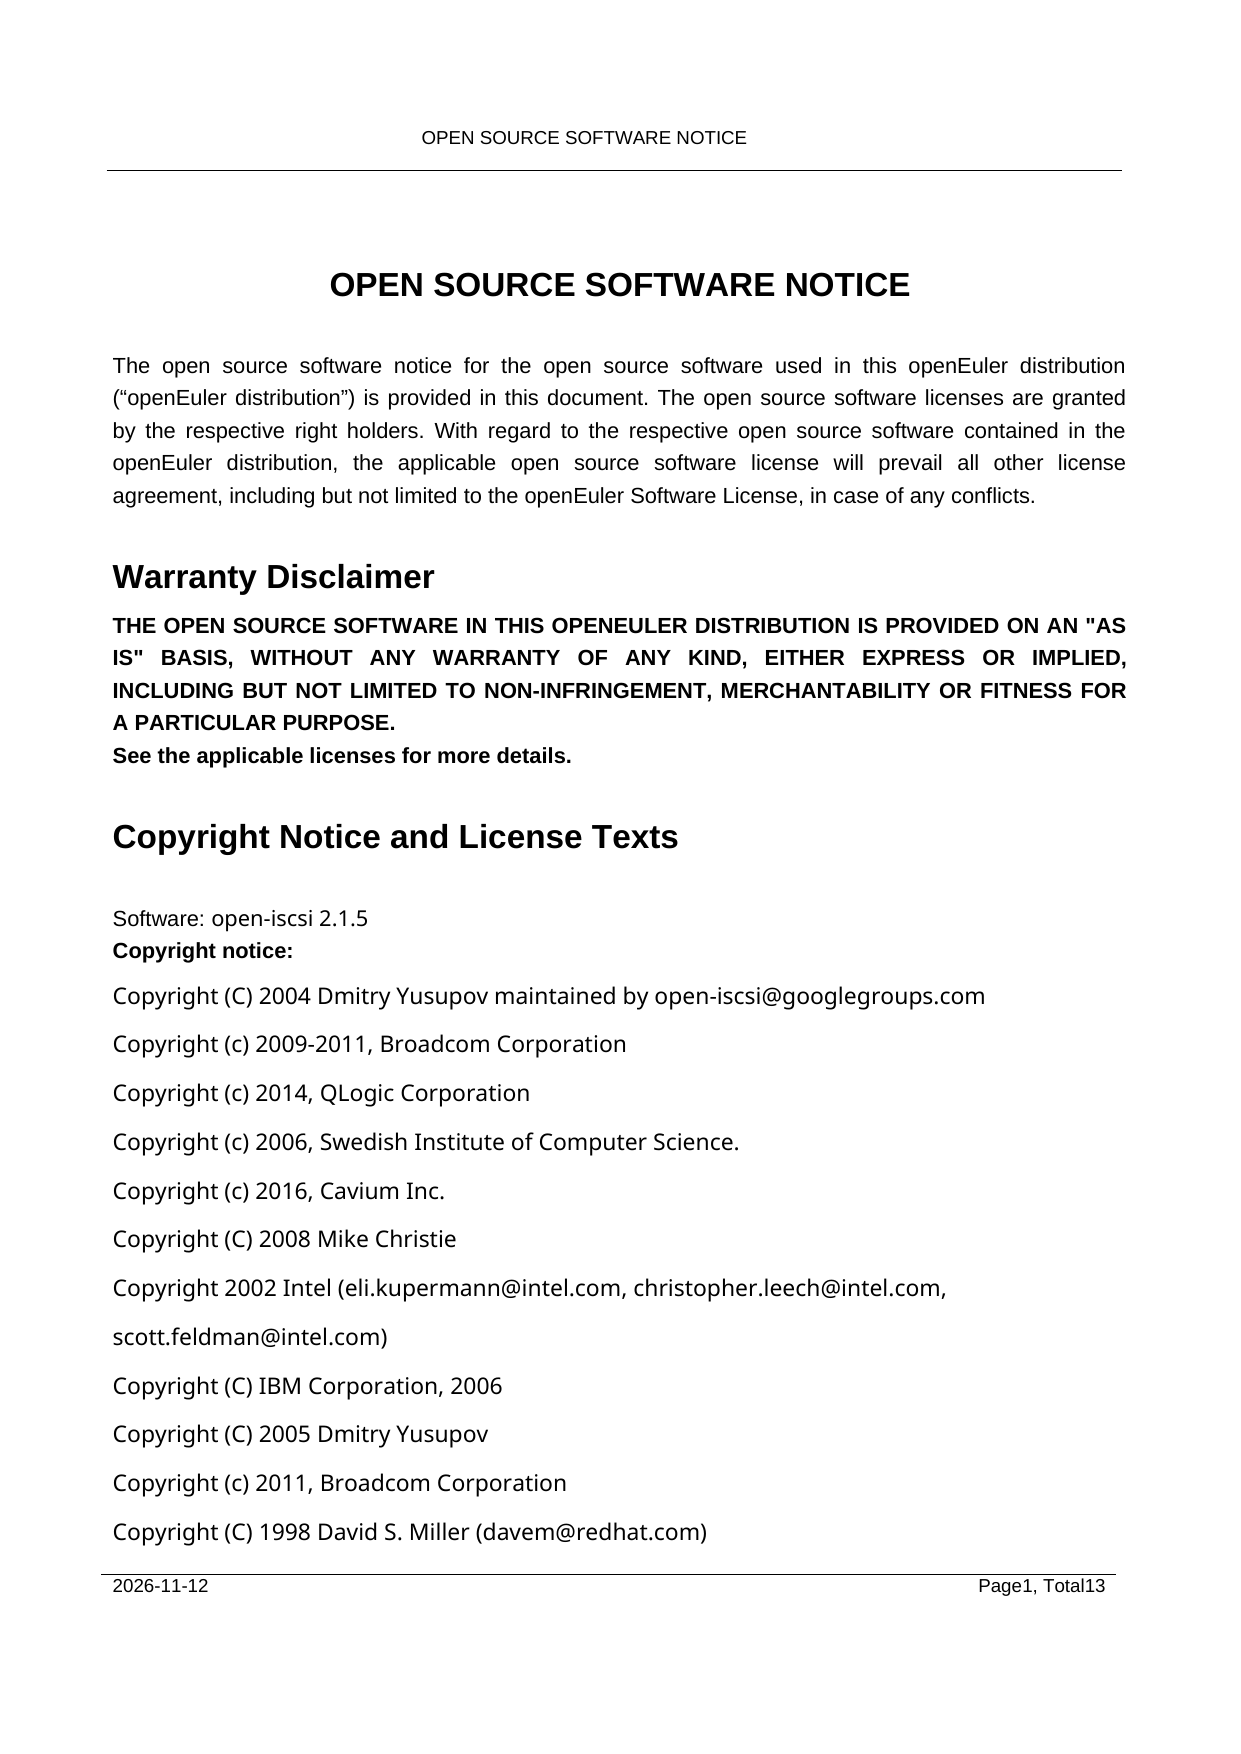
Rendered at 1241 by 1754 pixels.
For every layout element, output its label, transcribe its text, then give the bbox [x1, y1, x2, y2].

text Software: open-iscsi 2.1.5 [112, 901, 1128, 934]
text Copyright Notice and License Texts [112, 804, 1128, 869]
text The open source software notice for the open source software used in this openEuler distribution (“openEuler distribution”) is provided in this document. The open source software licenses are granted by the respective right holders. With regard to the respective open source software contained in the openEuler distribution, the applicable open source software license will prevail all other license agreement, including but not limited to the openEuler Software License, in case of any conflicts. [112, 349, 1128, 511]
text Warranty Disclaimer [112, 544, 1128, 609]
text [112, 979, 1128, 1548]
text OPEN SOURCE SOFTWARE NOTICE [112, 251, 1128, 316]
text THE OPEN SOURCE SOFTWARE IN THIS OPENEULER DISTRIBUTION IS PROVIDED ON AN "AS IS" BASIS, WITHOUT ANY WARRANTY OF ANY KIND, EITHER EXPRESS OR IMPLIED, INCLUDING BUT NOT LIMITED TO NON-INFRINGEMENT, MERCHANTABILITY OR FITNESS FOR A PARTICULAR PURPOSE. See the applicable licenses for more details. [112, 609, 1128, 771]
text Copyright notice: [112, 934, 1128, 966]
